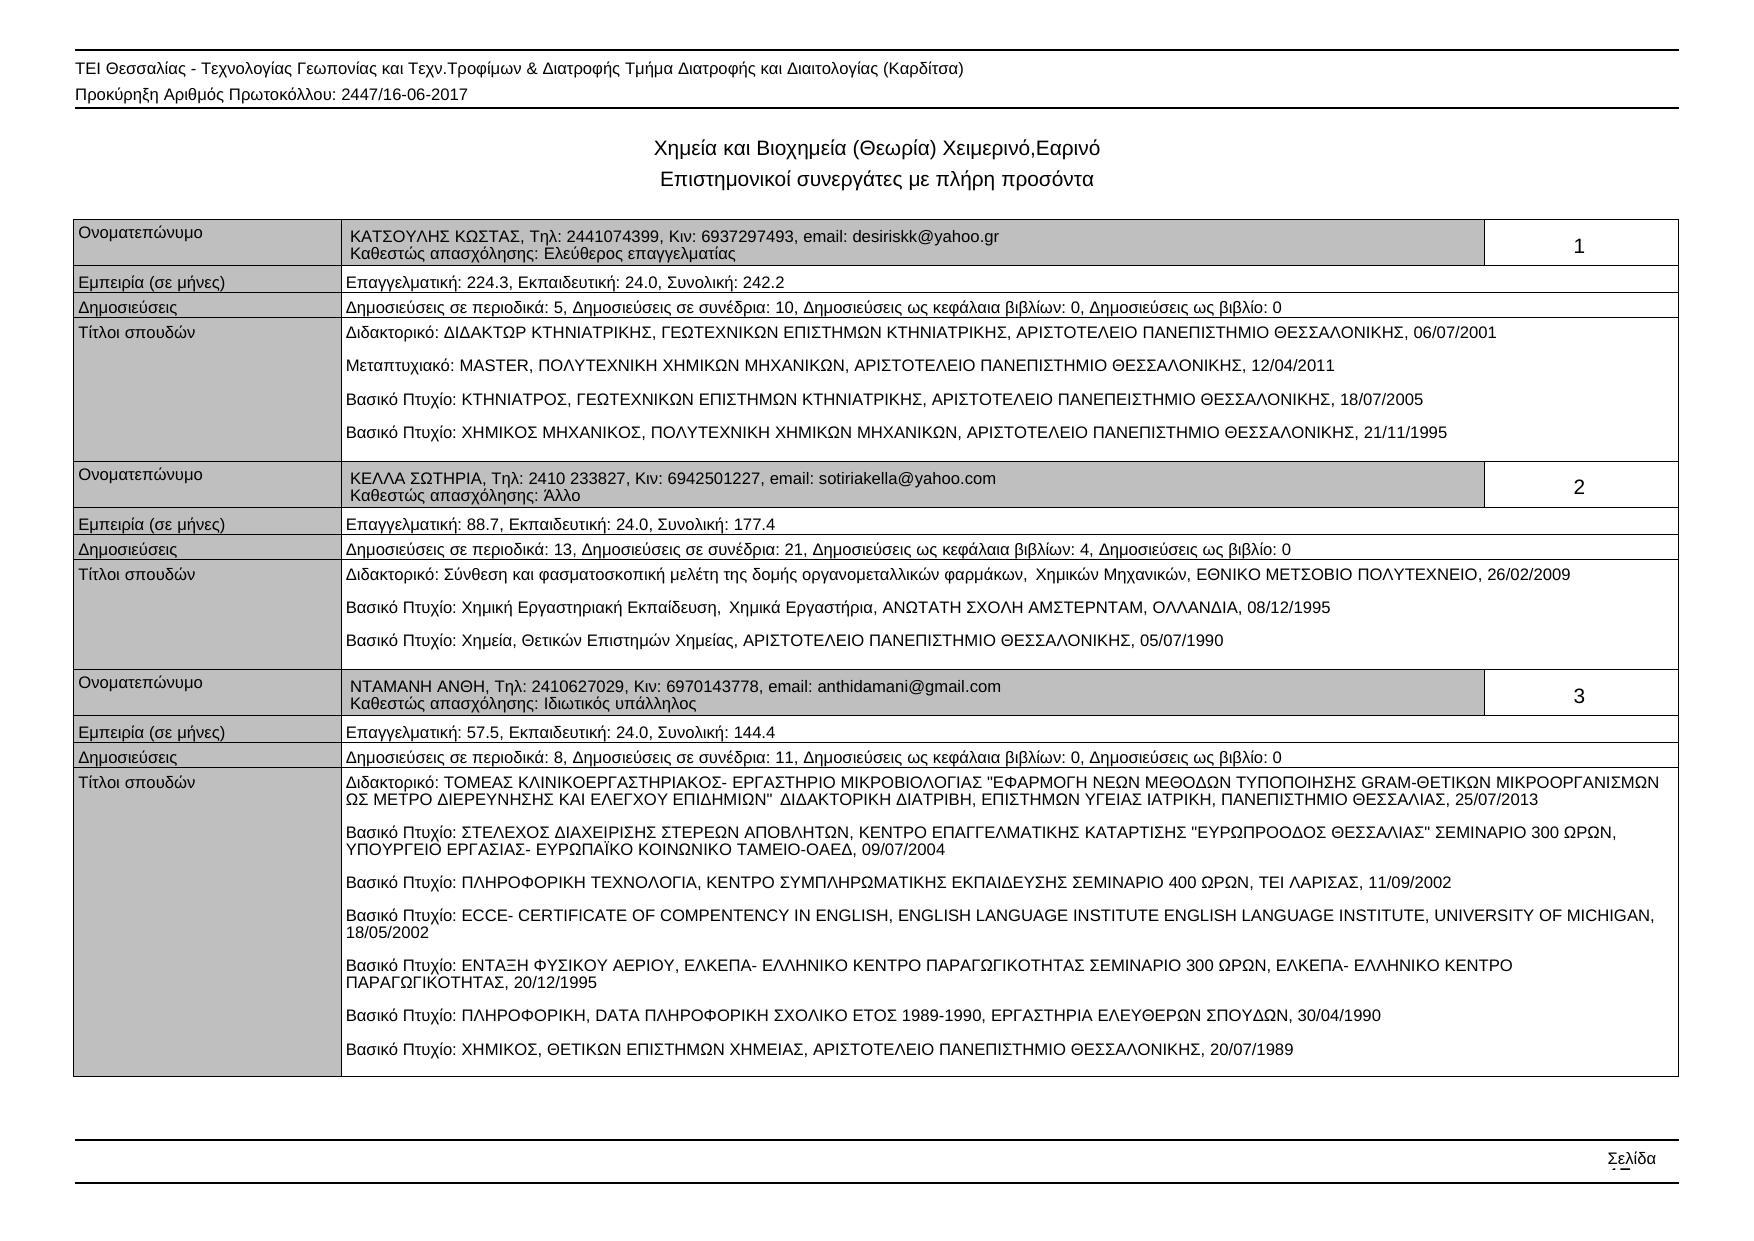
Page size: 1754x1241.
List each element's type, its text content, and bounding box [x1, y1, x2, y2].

table_cell Εμπειρία (σε μήνες) [74, 716, 341, 742]
table_cell Δημοσιεύσεις [74, 743, 341, 767]
table_header 1 [1485, 220, 1678, 265]
text Χημεία και Βιοχημεία (Θεωρία) Χειμερινό,Εαρινό Επιστημονικοί συνεργάτες με πλήρη προσόντα [611, 136, 1143, 191]
table_cell Τίτλοι σπουδών [74, 560, 341, 669]
table_header Ονοματεπώνυμο [74, 220, 341, 265]
table_cell Επαγγελματική: 224.3, Εκπαιδευτική: 24.0, Συνολική: 242.2 [342, 266, 1678, 292]
table_cell Εμπειρία (σε μήνες) [74, 266, 341, 292]
table_cell Δημοσιεύσεις σε περιοδικά: 8, Δημοσιεύσεις σε συνέδρια: 11, Δημοσιεύσεις ως κεφάλαια βιβλίων: 0, Δημοσιεύσεις ως βιβλίο: 0 [342, 743, 1678, 767]
table_cell Δημοσιεύσεις [74, 293, 341, 317]
table_cell Δημοσιεύσεις σε περιοδικά: 13, Δημοσιεύσεις σε συνέδρια: 21, Δημοσιεύσεις ως κεφάλαια βιβλίων: 4, Δημοσιεύσεις ως βιβλίο: 0 [342, 535, 1678, 559]
table_cell Δημοσιεύσεις [74, 535, 341, 559]
table_cell Δημοσιεύσεις σε περιοδικά: 5, Δημοσιεύσεις σε συνέδρια: 10, Δημοσιεύσεις ως κεφάλαια βιβλίων: 0, Δημοσιεύσεις ως βιβλίο: 0 [342, 293, 1678, 317]
table_cell Επαγγελματική: 88.7, Εκπαιδευτική: 24.0, Συνολική: 177.4 [342, 508, 1678, 534]
table_cell Τίτλοι σπουδών [74, 318, 341, 461]
table_cell Ονοματεπώνυμο [74, 670, 341, 715]
table_cell Επαγγελματική: 57.5, Εκπαιδευτική: 24.0, Συνολική: 144.4 [342, 716, 1678, 742]
table_cell Ονοματεπώνυμο [74, 462, 341, 507]
table_cell 2 [1485, 462, 1678, 507]
table_cell 3 [1485, 670, 1678, 715]
table_cell Διδακτορικό: ΤΟΜΕΑΣ ΚΛΙΝΙΚΟΕΡΓΑΣΤΗΡΙΑΚΟΣ- ΕΡΓΑΣΤΗΡΙΟ ΜΙΚΡΟΒΙΟΛΟΓΙΑΣ "ΕΦΑΡΜΟΓΗ ΝΕΩΝ ΜΕΘΟΔΩΝ ΤΥΠΟΠΟΙΗΣΗΣ GRAM-ΘΕΤΙΚΩΝ ΜΙΚΡΟΟΡΓΑΝΙΣΜΩΝ ΩΣ ΜΕΤΡΟ ΔΙΕΡΕΥΝΗΣΗΣ ΚΑΙ ΕΛΕΓΧΟΥ ΕΠΙΔΗΜΙΩΝ" ΔΙΔΑΚΤΟΡΙΚΗ ΔΙΑΤΡΙΒΗ, ΕΠΙΣΤΗΜΩΝ ΥΓΕΙΑΣ ΙΑΤΡΙΚΗ, ΠΑΝΕΠΙΣΤΗΜΙΟ ΘΕΣΣΑΛΙΑΣ, 25/07/2013 Βασικό Πτυχίο: ΣΤΕΛΕΧΟΣ ΔΙΑΧΕΙΡΙΣΗΣ ΣΤΕΡΕΩΝ ΑΠΟΒΛΗΤΩΝ, ΚΕΝΤΡΟ ΕΠΑΓΓΕΛΜΑΤΙΚΗΣ ΚΑΤΑΡΤΙΣΗΣ "ΕΥΡΩΠΡΟΟΔΟΣ ΘΕΣΣΑΛΙΑΣ" ΣΕΜΙΝΑΡΙΟ 300 ΩΡΩΝ, ΥΠΟΥΡΓΕΙΟ ΕΡΓΑΣΙΑΣ- ΕΥΡΩΠΑΪΚΟ ΚΟΙΝΩΝΙΚΟ ΤΑΜΕΙΟ-ΟΑΕΔ, 09/07/2004 Βασικό Πτυχίο: ΠΛΗΡΟΦΟΡΙΚΗ ΤΕΧΝΟΛΟΓΙΑ, ΚΕΝΤΡΟ ΣΥΜΠΛΗΡΩΜΑΤΙΚΗΣ ΕΚΠΑΙΔΕΥΣΗΣ ΣΕΜΙΝΑΡΙΟ 400 ΩΡΩΝ, ΤΕΙ ΛΑΡΙΣΑΣ, 11/09/2002 Βασικό Πτυχίο: ECCE- CERTIFICATE OF COMPENTENCY IN ENGLISH, ENGLISH LANGUAGE INSTITUTE ENGLISH LANGUAGE INSTITUTE, UNIVERSITY OF MICHIGAN, 18/05/2002 Βασικό Πτυχίο: ΕΝΤΑΞΗ ΦΥΣΙΚΟΥ ΑΕΡΙΟΥ, ΕΛΚΕΠΑ- ΕΛΛΗΝΙΚΟ ΚΕΝΤΡΟ ΠΑΡΑΓΩΓΙΚΟΤΗΤΑΣ ΣΕΜΙΝΑΡΙΟ 300 ΩΡΩΝ, ΕΛΚΕΠΑ- ΕΛΛΗΝΙΚΟ ΚΕΝΤΡΟ ΠΑΡΑΓΩΓΙΚΟΤΗΤΑΣ, 20/12/1995 Βασικό Πτυχίο: ΠΛΗΡΟΦΟΡΙΚΗ, DATA ΠΛΗΡΟΦΟΡΙΚΗ ΣΧΟΛΙΚΟ ΕΤΟΣ 1989-1990, ΕΡΓΑΣΤΗΡΙΑ ΕΛΕΥΘΕΡΩΝ ΣΠΟΥΔΩΝ, 30/04/1990 Βασικό Πτυχίο: ΧΗΜΙΚΟΣ, ΘΕΤΙΚΩΝ ΕΠΙΣΤΗΜΩΝ ΧΗΜΕΙΑΣ, ΑΡΙΣΤΟΤΕΛΕΙΟ ΠΑΝΕΠΙΣΤΗΜΙΟ ΘΕΣΣΑΛΟΝΙΚΗΣ, 20/07/1989 [342, 768, 1678, 1076]
table_cell Διδακτορικό: ΔΙΔΑΚΤΩΡ ΚΤΗΝΙΑΤΡΙΚΗΣ, ΓΕΩΤΕΧΝΙΚΩΝ ΕΠΙΣΤΗΜΩΝ ΚΤΗΝΙΑΤΡΙΚΗΣ, ΑΡΙΣΤΟΤΕΛΕΙΟ ΠΑΝΕΠΙΣΤΗΜΙΟ ΘΕΣΣΑΛΟΝΙΚΗΣ, 06/07/2001 Μεταπτυχιακό: MASTER, ΠΟΛΥΤΕΧΝΙΚΗ ΧΗΜΙΚΩΝ ΜΗΧΑΝΙΚΩΝ, ΑΡΙΣΤΟΤΕΛΕΙΟ ΠΑΝΕΠΙΣΤΗΜΙΟ ΘΕΣΣΑΛΟΝΙΚΗΣ, 12/04/2011 Βασικό Πτυχίο: ΚΤΗΝΙΑΤΡΟΣ, ΓΕΩΤΕΧΝΙΚΩΝ ΕΠΙΣΤΗΜΩΝ ΚΤΗΝΙΑΤΡΙΚΗΣ, ΑΡΙΣΤΟΤΕΛΕΙΟ ΠΑΝΕΠΕΙΣΤΗΜΙΟ ΘΕΣΣΑΛΟΝΙΚΗΣ, 18/07/2005 Βασικό Πτυχίο: ΧΗΜΙΚΟΣ ΜΗΧΑΝΙΚΟΣ, ΠΟΛΥΤΕΧΝΙΚΗ ΧΗΜΙΚΩΝ ΜΗΧΑΝΙΚΩΝ, ΑΡΙΣΤΟΤΕΛΕΙΟ ΠΑΝΕΠΙΣΤΗΜΙΟ ΘΕΣΣΑΛΟΝΙΚΗΣ, 21/11/1995 [342, 318, 1678, 461]
table_cell Τίτλοι σπουδών [74, 768, 341, 1076]
table_header ΚΑΤΣΟΥΛΗΣ ΚΩΣΤΑΣ, Τηλ: 2441074399, Κιν: 6937297493, email: desiriskk@yahoo.gr Καθεστώς απασχόλησης: Ελεύθερος επαγγελματίας [342, 220, 1484, 265]
table_cell ΚΕΛΛΑ ΣΩΤΗΡΙΑ, Τηλ: 2410 233827, Κιν: 6942501227, email: sotiriakella@yahoo.com Καθεστώς απασχόλησης: Άλλο [342, 462, 1484, 507]
table_cell ΝΤΑΜΑΝΗ ΑΝΘΗ, Τηλ: 2410627029, Κιν: 6970143778, email: anthidamani@gmail.com Καθεστώς απασχόλησης: Ιδιωτικός υπάλληλος [342, 670, 1484, 715]
table_cell Εμπειρία (σε μήνες) [74, 508, 341, 534]
table_cell Διδακτορικό: Σύνθεση και φασματοσκοπική μελέτη της δομής οργανομεταλλικών φαρμάκων, Χημικών Μηχανικών, ΕΘΝΙΚΟ ΜΕΤΣΟΒΙΟ ΠΟΛΥΤΕΧΝΕΙΟ, 26/02/2009 Βασικό Πτυχίο: Χημική Εργαστηριακή Εκπαίδευση, Χημικά Εργαστήρια, ΑΝΩΤΑΤΗ ΣΧΟΛΗ ΑΜΣΤΕΡΝΤΑΜ, ΟΛΛΑΝΔΙΑ, 08/12/1995 Βασικό Πτυχίο: Χημεία, Θετικών Επιστημών Χημείας, ΑΡΙΣΤΟΤΕΛΕΙΟ ΠΑΝΕΠΙΣΤΗΜΙΟ ΘΕΣΣΑΛΟΝΙΚΗΣ, 05/07/1990 [342, 560, 1678, 669]
